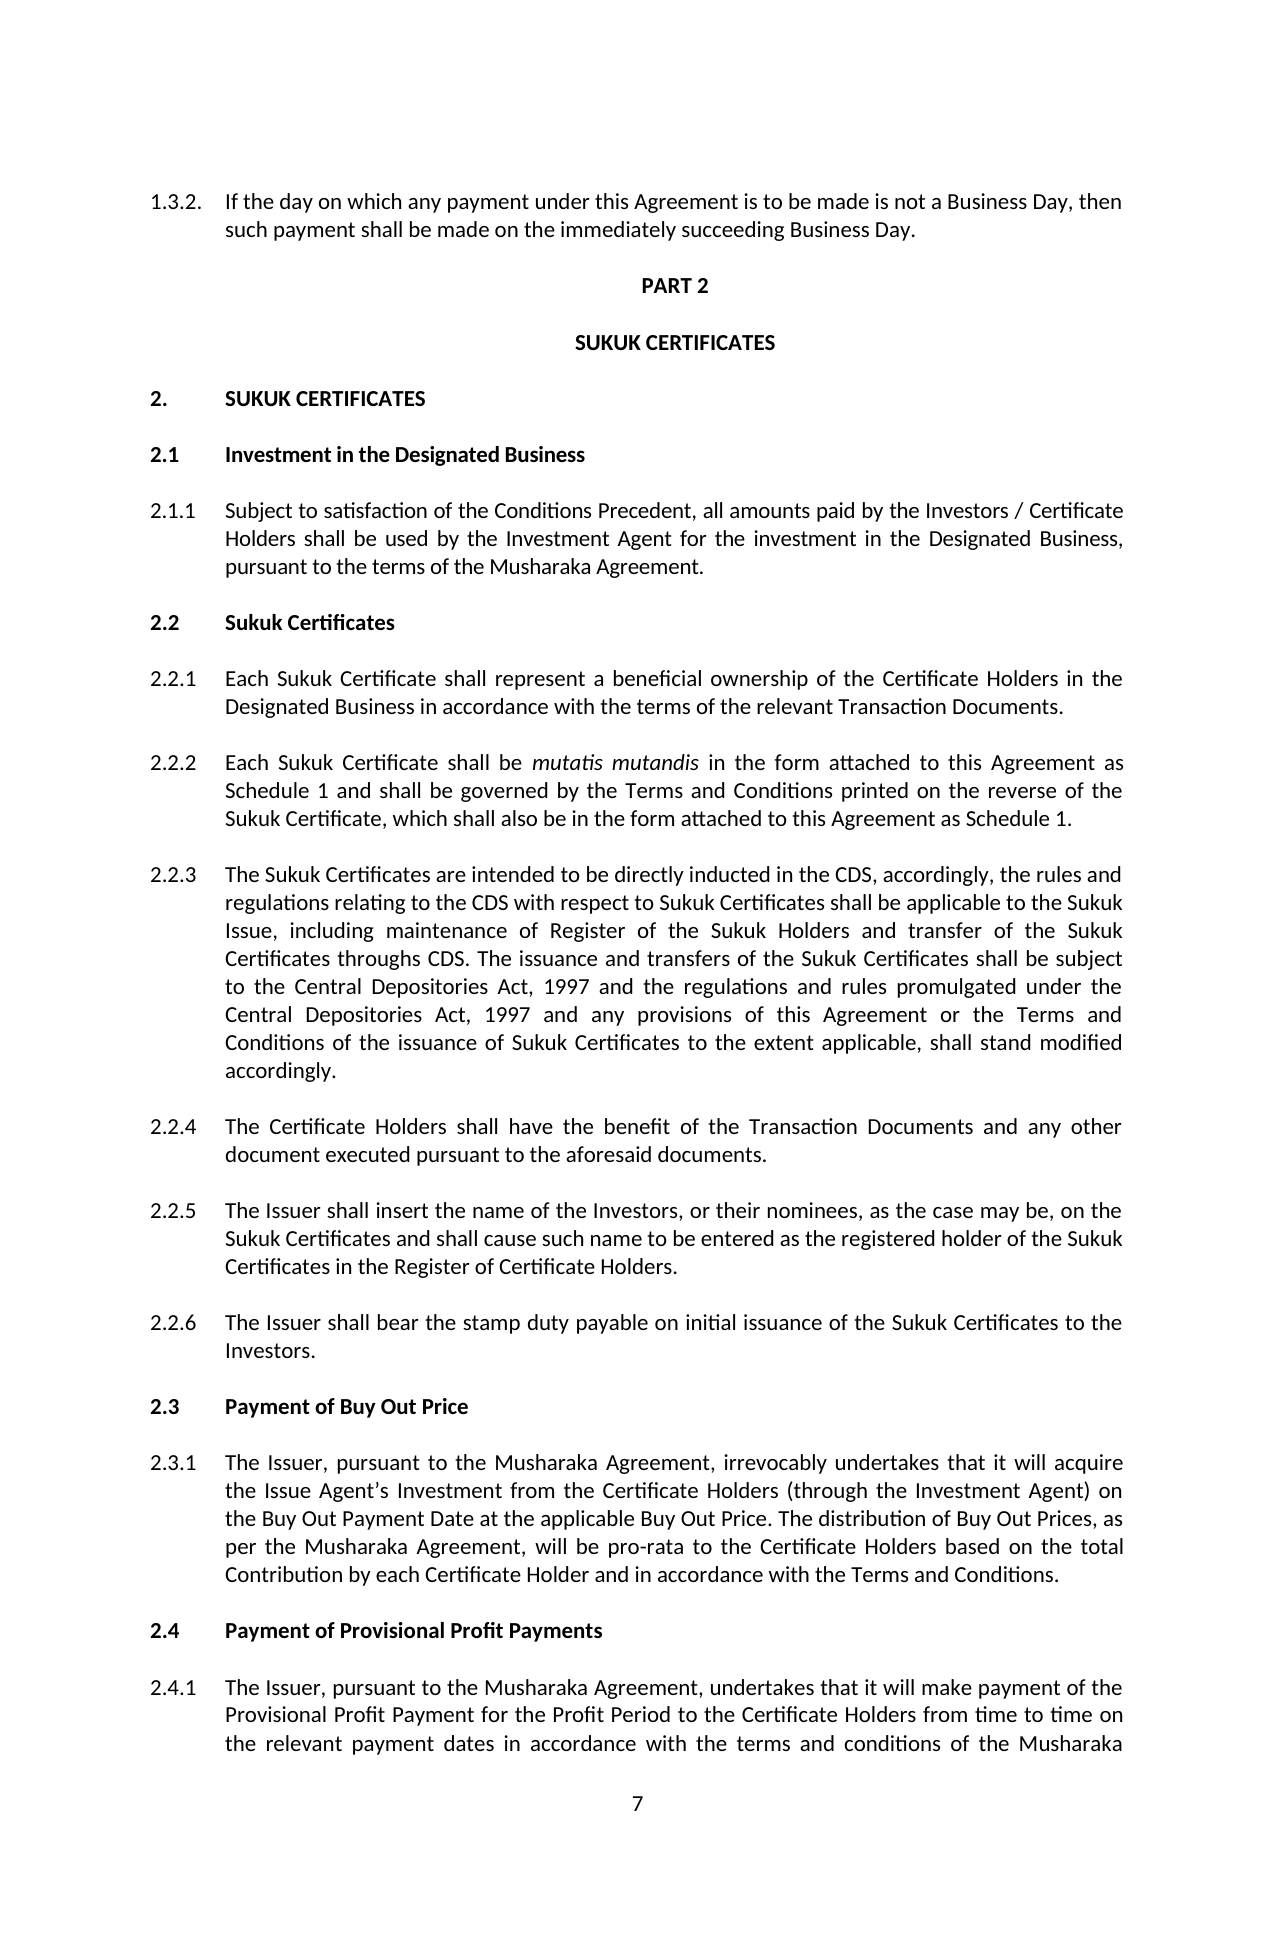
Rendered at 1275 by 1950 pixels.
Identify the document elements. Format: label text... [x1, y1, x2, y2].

subtitle SUKUK CERTIFICATES [150, 328, 1125, 356]
text 2.2.5 The Issuer shall insert the name of the Investors, or their nominees, as the case may be, on the Sukuk Certificates and shall cause such name to be entered as the registered holder of the Sukuk Certificates in the Register of Certificate Holders. [150, 1196, 1124, 1280]
text 2.3 Payment of Buy Out Price [150, 1392, 1125, 1420]
text 2.4 Payment of Provisional Profit Payments [150, 1617, 1125, 1644]
text 2.2 Sukuk Certificates [150, 608, 1050, 636]
text 2.1 Investment in the Designated Business [150, 440, 1125, 468]
text 2.2.6 The Issuer shall bear the stamp duty payable on initial issuance of the Sukuk Certificates to the Investors. [150, 1308, 1124, 1364]
text 2.2.3 The Sukuk Certificates are intended to be directly inducted in the CDS, accordingly, the rules and regulations relating to the CDS with respect to Sukuk Certificates shall be applicable to the Sukuk Issue, including maintenance of Register of the Sukuk Holders and transfer of the Sukuk Certificates throughs CDS. The issuance and transfers of the Sukuk Certificates shall be subject to the Central Depositories Act, 1997 and the regulations and rules promulgated under the Central Depositories Act, 1997 and any provisions of this Agreement or the Terms and Conditions of the issuance of Sukuk Certificates to the extent applicable, shall stand modified accordingly. [150, 860, 1124, 1084]
text 2.2.1 Each Sukuk Certificate shall represent a beneficial ownership of the Certificate Holders in the Designated Business in accordance with the terms of the relevant Transaction Documents. [150, 664, 1125, 720]
text 2.2.4 The Certificate Holders shall have the benefit of the Transaction Documents and any other document executed pursuant to the aforesaid documents. [150, 1112, 1124, 1168]
text 2.1.1 Subject to satisfaction of the Conditions Precedent, all amounts paid by the Investors / Certificate Holders shall be used by the Investment Agent for the investment in the Designated Business, pursuant to the terms of the Musharaka Agreement. [150, 496, 1125, 580]
text 2.2.2 Each Sukuk Certificate shall be mutatis mutandis in the form attached to this Agreement as Schedule 1 and shall be governed by the Terms and Conditions printed on the reverse of the Sukuk Certificate, which shall also be in the form attached to this Agreement as Schedule 1. [150, 748, 1125, 832]
text 1.3.2. If the day on which any payment under this Agreement is to be made is not a Business Day, then such payment shall be made on the immediately succeeding Business Day. [150, 187, 1125, 243]
subtitle PART 2 [150, 272, 1125, 299]
text 2.3.1 The Issuer, pursuant to the Musharaka Agreement, irrevocably undertakes that it will acquire the Issue Agent’s Investment from the Certificate Holders (through the Investment Agent) on the Buy Out Payment Date at the applicable Buy Out Price. The distribution of Buy Out Prices, as per the Musharaka Agreement, will be pro-rata to the Certificate Holders based on the total Contribution by each Certificate Holder and in accordance with the Terms and Conditions. [150, 1448, 1125, 1588]
list SUKUK CERTIFICATES [150, 384, 1125, 412]
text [150, 1673, 1125, 1757]
